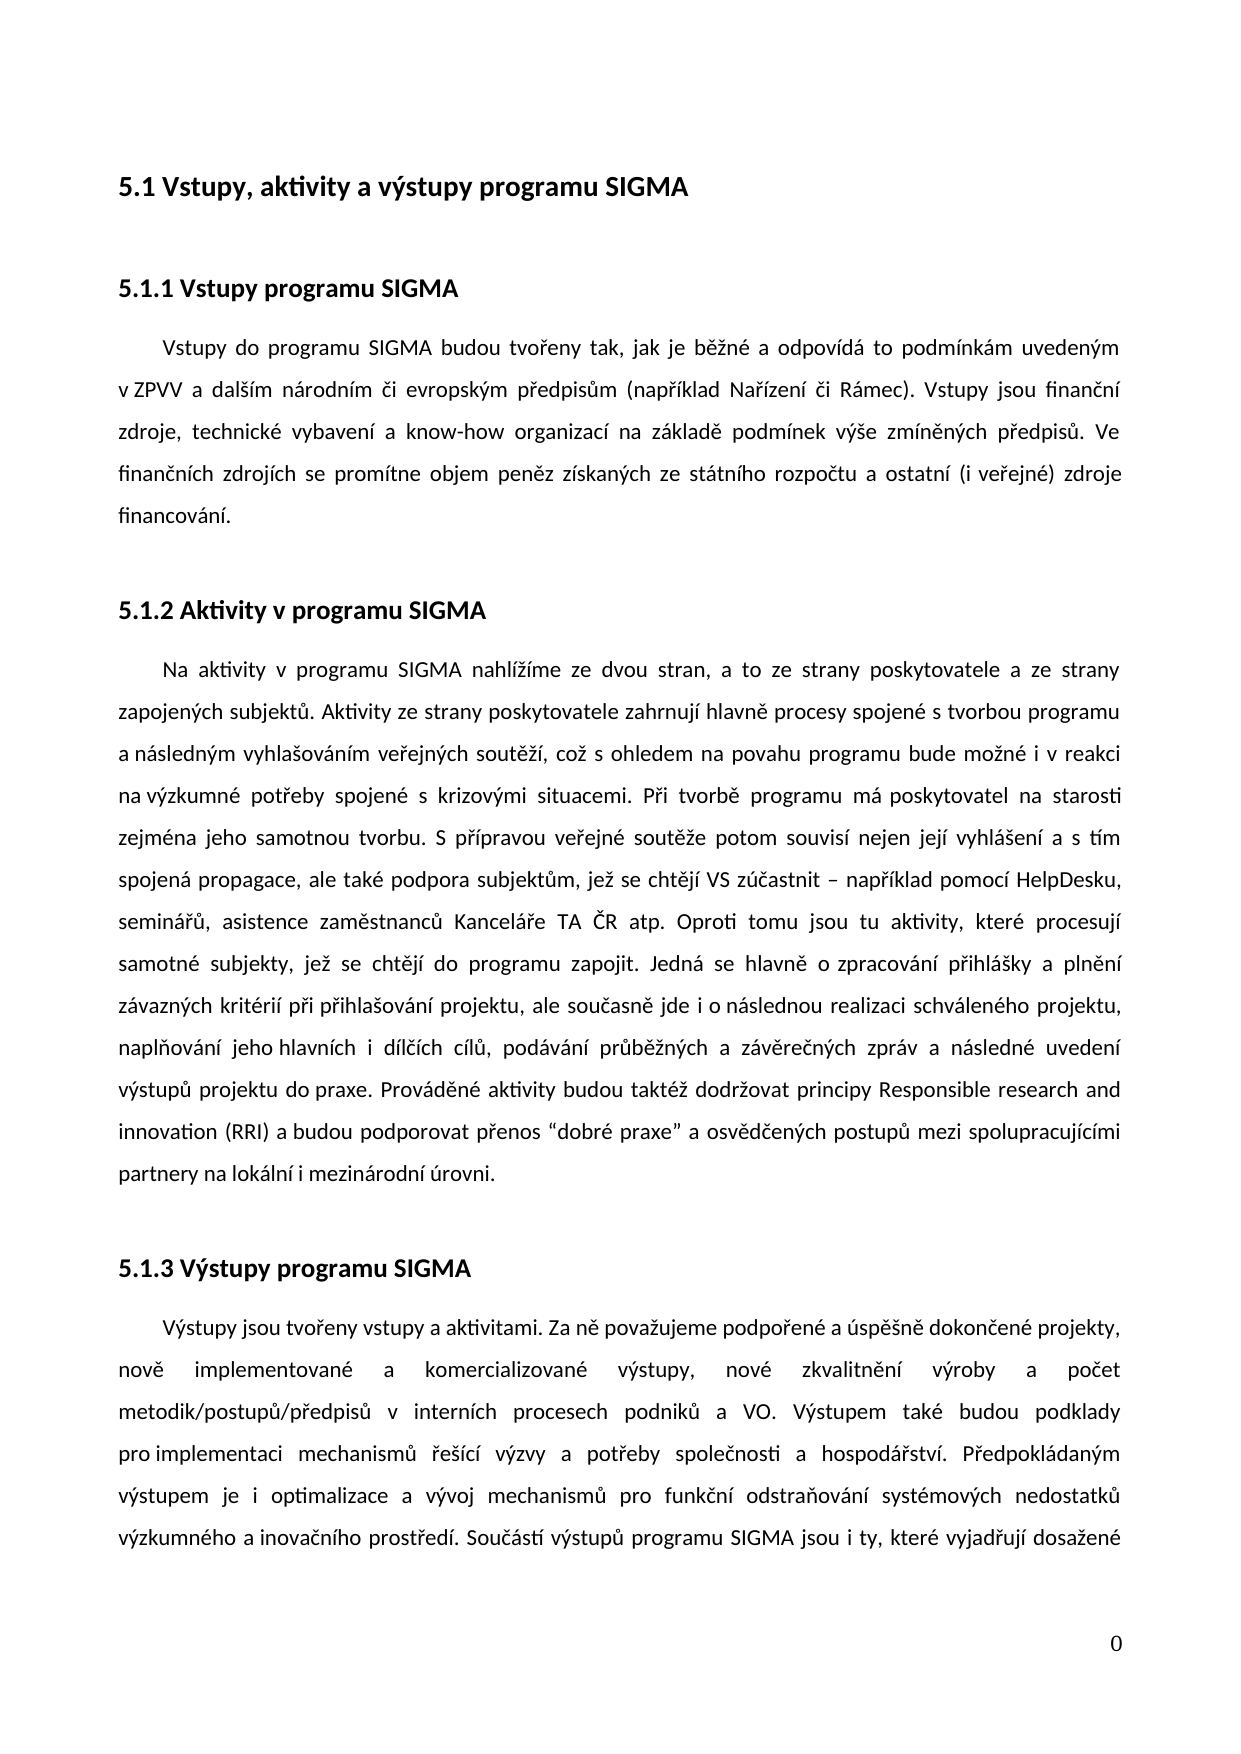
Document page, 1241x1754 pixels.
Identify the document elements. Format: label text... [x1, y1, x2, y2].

subtitle 5.1.3 Výstupy programu SIGMA [118, 1251, 1122, 1284]
text Na aktivity v programu SIGMA nahlížíme ze dvou stran, a to ze strany poskytovatele a ze strany zapojených subjektů. Aktivity ze strany poskytovatele zahrnují hlavně procesy spojené s tvorbou programu a následným vyhlašováním veřejných soutěží, což s ohledem na povahu programu bude možné i v reakci na výzkumné potřeby spojené s krizovými situacemi. Při tvorbě programu má poskytovatel na starosti zejména jeho samotnou tvorbu. S přípravou veřejné soutěže potom souvisí nejen její vyhlášení a s tím spojená propagace, ale také podpora subjektům, jež se chtějí VS zúčastnit – například pomocí HelpDesku, seminářů, asistence zaměstnanců Kanceláře TA ČR atp. Oproti tomu jsou tu aktivity, které procesují samotné subjekty, jež se chtějí do programu zapojit. Jedná se hlavně o zpracování přihlášky a plnění závazných kritérií při přihlašování projektu, ale současně jde i o následnou realizaci schváleného projektu, naplňování jeho hlavních i dílčích cílů, podávání průběžných a závěrečných zpráv a následné uvedení výstupů projektu do praxe. Prováděné aktivity budou taktéž dodržovat principy Responsible research and innovation (RRI) a budou podporovat přenos “dobré praxe” a osvědčených postupů mezi spolupracujícími partnery na lokální i mezinárodní úrovni. [118, 655, 1122, 1187]
subtitle 5.1 Vstupy, aktivity a výstupy programu SIGMA [118, 168, 1122, 204]
text Vstupy do programu SIGMA budou tvořeny tak, jak je běžné a odpovídá to podmínkám uvedeným v ZPVV a dalším národním či evropským předpisům (například Nařízení či Rámec). Vstupy jsou finanční zdroje, technické vybavení a know-how organizací na základě podmínek výše zmíněných předpisů. Ve finančních zdrojích se promítne objem peněz získaných ze státního rozpočtu a ostatní (i veřejné) zdroje financování. [118, 333, 1122, 529]
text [118, 1313, 1122, 1551]
subtitle 5.1.1 Vstupy programu SIGMA [118, 272, 1122, 304]
subtitle 5.1.2 Aktivity v programu SIGMA [118, 593, 1122, 626]
